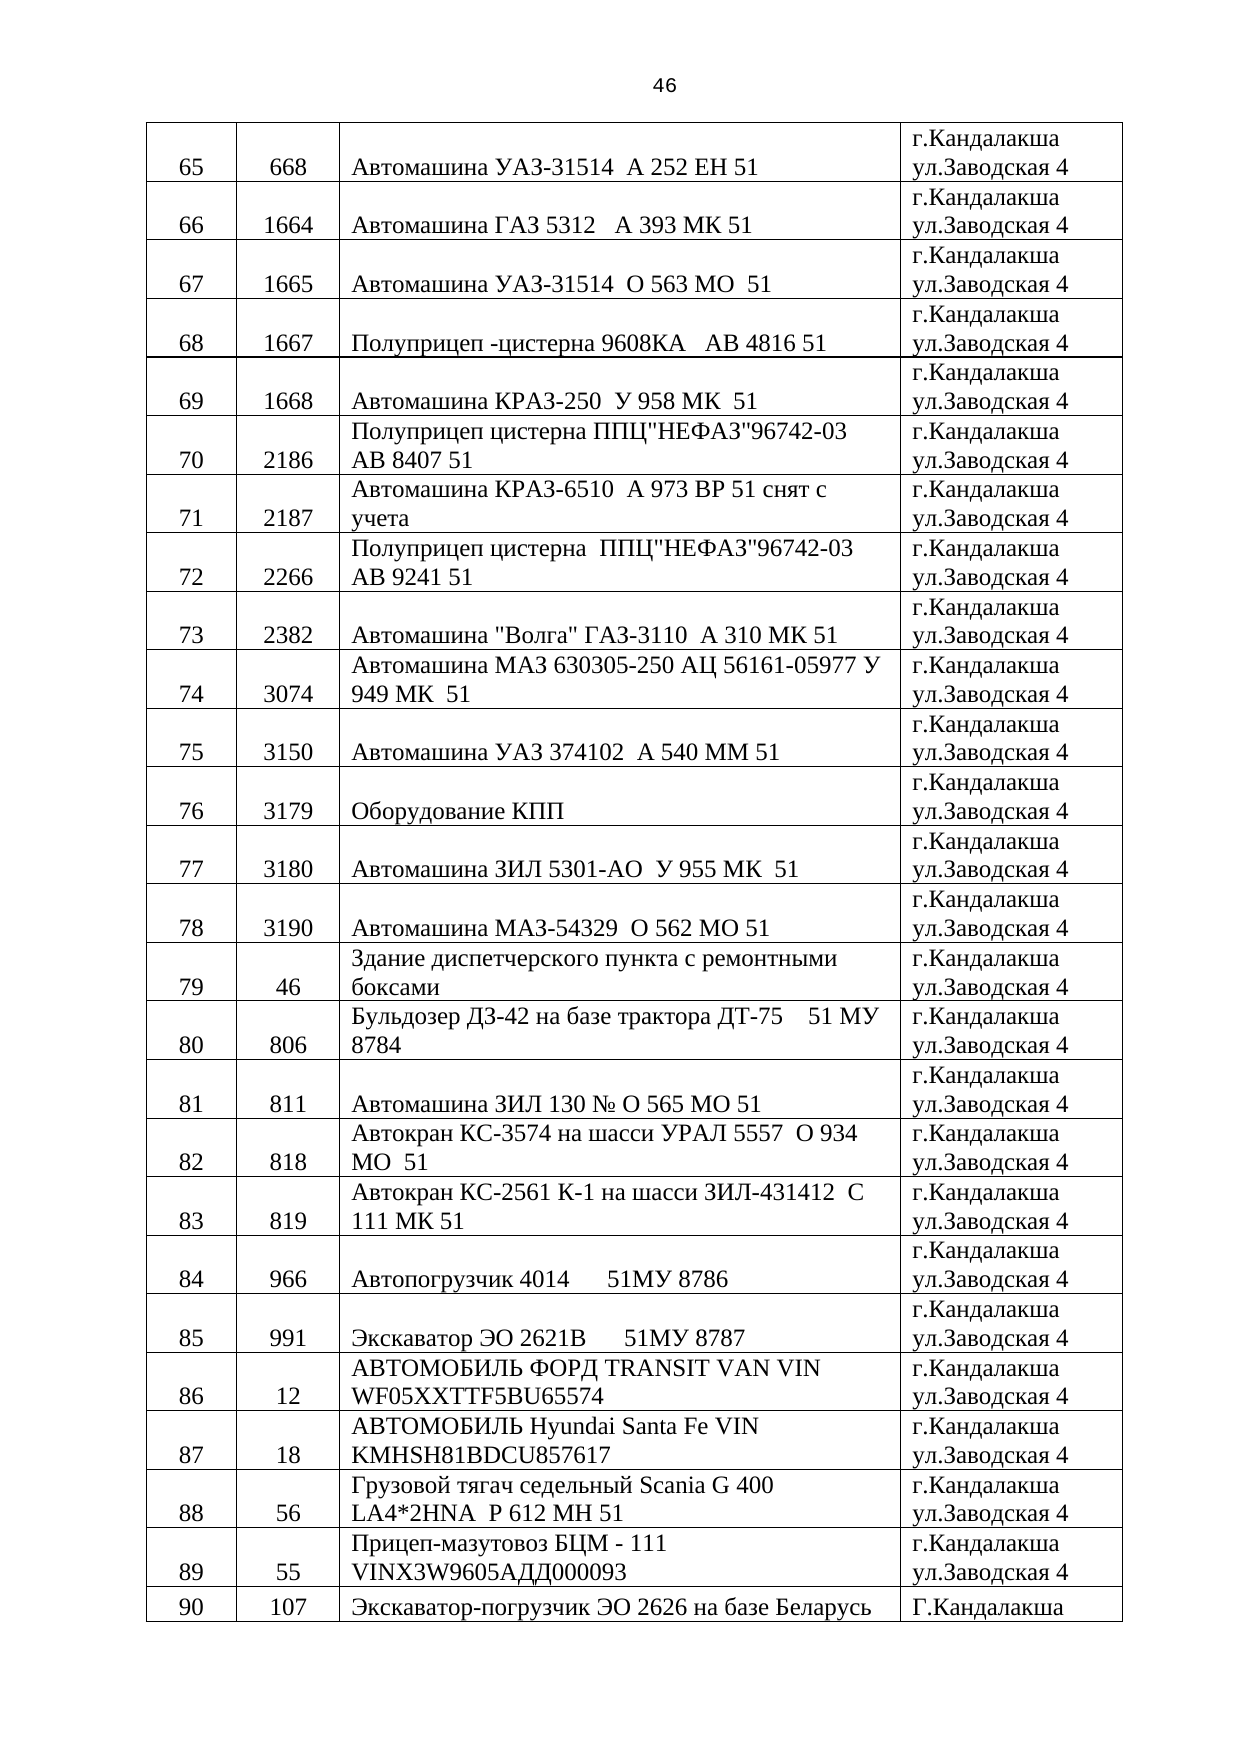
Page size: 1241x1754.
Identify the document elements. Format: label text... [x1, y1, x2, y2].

table_cell 72 [147, 533, 236, 591]
table_cell 68 [147, 299, 236, 356]
table_cell Автомашина УАЗ 374102 А 540 ММ 51 [340, 709, 900, 766]
table_cell г.Кандалакша ул.Заводская 4 [901, 358, 1122, 415]
table_cell Автомашина ЗИЛ 5301-АО У 955 МК 51 [340, 826, 900, 883]
table_cell 46 [237, 943, 339, 1000]
table_cell Оборудование КПП [340, 767, 900, 825]
table_cell Автомашина УАЗ-31514 О 563 МО 51 [340, 240, 900, 298]
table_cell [901, 1587, 1122, 1621]
table_cell г.Кандалакша ул.Заводская 4 [901, 767, 1122, 825]
table_cell г.Кандалакша ул.Заводская 4 [901, 182, 1122, 239]
table_cell АВТОМОБИЛЬ Hyundai Santa Fe VIN KMHSH81BDCU857617 [340, 1411, 900, 1469]
table_cell 67 [147, 240, 236, 298]
table_cell 668 [237, 123, 339, 181]
table_cell 18 [237, 1411, 339, 1469]
table_cell Здание диспетчерского пункта с ремонтными боксами [340, 943, 900, 1000]
table_cell 74 [147, 650, 236, 708]
table_cell Грузовой тягач седельный Scania G 400 LA4*2HNA Р 612 МН 51 [340, 1470, 900, 1527]
table_cell г.Кандалакша ул.Заводская 4 [901, 826, 1122, 883]
table_cell Полуприцеп цистерна ППЦ"НЕФАЗ"96742-03 АВ 9241 51 [340, 533, 900, 591]
table_cell Автомашина МАЗ-54329 О 562 МО 51 [340, 884, 900, 942]
table_cell Полуприцеп цистерна ППЦ"НЕФАЗ"96742-03 АВ 8407 51 [340, 416, 900, 473]
table_cell 1668 [237, 358, 339, 415]
table_cell Автокран КС-3574 на шасси УРАЛ 5557 О 934 МО 51 [340, 1119, 900, 1176]
table_cell Автопогрузчик 4014 51МУ 8786 [340, 1236, 900, 1293]
table_cell 80 [147, 1001, 236, 1059]
table_cell г.Кандалакша ул.Заводская 4 [901, 240, 1122, 298]
table_cell 811 [237, 1060, 339, 1117]
table_cell г.Кандалакша ул.Заводская 4 [901, 1060, 1122, 1117]
table_cell Автомашина МАЗ 630305-250 АЦ 56161-05977 У 949 МК 51 [340, 650, 900, 708]
table_cell 83 [147, 1177, 236, 1234]
table_cell г.Кандалакша ул.Заводская 4 [901, 1353, 1122, 1410]
table_cell 2187 [237, 475, 339, 532]
table_cell г.Кандалакша ул.Заводская 4 [901, 299, 1122, 356]
table_cell 1664 [237, 182, 339, 239]
table_cell 1667 [237, 299, 339, 356]
table_cell 107 [237, 1587, 339, 1621]
table_cell Автомашина ГАЗ 5312 А 393 МК 51 [340, 182, 900, 239]
table_cell 2382 [237, 592, 339, 649]
table_cell г.Кандалакша ул.Заводская 4 [901, 650, 1122, 708]
table_cell 55 [237, 1528, 339, 1586]
table_cell 3179 [237, 767, 339, 825]
table_cell 3074 [237, 650, 339, 708]
table_cell 1665 [237, 240, 339, 298]
table_cell 12 [237, 1353, 339, 1410]
table_cell 70 [147, 416, 236, 473]
table_cell 2186 [237, 416, 339, 473]
table_cell г.Кандалакша ул.Заводская 4 [901, 1177, 1122, 1234]
table_cell г.Кандалакша ул.Заводская 4 [901, 1001, 1122, 1059]
table_cell г.Кандалакша ул.Заводская 4 [901, 1294, 1122, 1352]
table_cell 56 [237, 1470, 339, 1527]
table_cell г.Кандалакша ул.Заводская 4 [901, 943, 1122, 1000]
table_cell 90 [147, 1587, 236, 1621]
table_cell г.Кандалакша ул.Заводская 4 [901, 1470, 1122, 1527]
table_cell 89 [147, 1528, 236, 1586]
table_cell Автомашина УАЗ-31514 А 252 ЕН 51 [340, 123, 900, 181]
table_cell 75 [147, 709, 236, 766]
table_cell 73 [147, 592, 236, 649]
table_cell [340, 1587, 900, 1621]
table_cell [901, 123, 1122, 181]
table_cell 966 [237, 1236, 339, 1293]
table_cell 71 [147, 475, 236, 532]
table_cell 991 [237, 1294, 339, 1352]
table_cell Автомашина "Волга" ГАЗ-3110 А 310 МК 51 [340, 592, 900, 649]
table_cell г.Кандалакша ул.Заводская 4 [901, 709, 1122, 766]
table_cell Автомашина КРАЗ-250 У 958 МК 51 [340, 358, 900, 415]
table_cell 79 [147, 943, 236, 1000]
table_cell 77 [147, 826, 236, 883]
table_cell 86 [147, 1353, 236, 1410]
table_cell Автомашина ЗИЛ 130 № О 565 МО 51 [340, 1060, 900, 1117]
table_cell г.Кандалакша ул.Заводская 4 [901, 1528, 1122, 1586]
table_cell г.Кандалакша ул.Заводская 4 [901, 592, 1122, 649]
table_cell Автокран КС-2561 К-1 на шасси ЗИЛ-431412 С 111 МК 51 [340, 1177, 900, 1234]
table_cell 806 [237, 1001, 339, 1059]
table_cell 76 [147, 767, 236, 825]
table_cell 84 [147, 1236, 236, 1293]
table_cell г.Кандалакша ул.Заводская 4 [901, 533, 1122, 591]
table_cell 65 [147, 123, 236, 181]
table_cell 85 [147, 1294, 236, 1352]
table_cell г.Кандалакша ул.Заводская 4 [901, 475, 1122, 532]
table_cell г.Кандалакша ул.Заводская 4 [901, 1411, 1122, 1469]
table_cell 818 [237, 1119, 339, 1176]
table_cell г.Кандалакша ул.Заводская 4 [901, 1236, 1122, 1293]
table_cell Бульдозер ДЗ-42 на базе трактора ДТ-75 51 МУ 8784 [340, 1001, 900, 1059]
table_cell Автомашина КРАЗ-6510 А 973 ВР 51 снят с учета [340, 475, 900, 532]
table_cell 819 [237, 1177, 339, 1234]
table_cell 88 [147, 1470, 236, 1527]
table_cell г.Кандалакша ул.Заводская 4 [901, 416, 1122, 473]
table_cell 82 [147, 1119, 236, 1176]
table_cell 81 [147, 1060, 236, 1117]
table_cell 69 [147, 358, 236, 415]
table_cell г.Кандалакша ул.Заводская 4 [901, 884, 1122, 942]
table_cell Экскаватор ЭО 2621В 51МУ 8787 [340, 1294, 900, 1352]
table_cell 3190 [237, 884, 339, 942]
table_cell АВТОМОБИЛЬ ФОРД TRANSIT VAN VIN WF05XXTTF5BU65574 [340, 1353, 900, 1410]
table_cell 2266 [237, 533, 339, 591]
table_cell 3180 [237, 826, 339, 883]
table_cell 66 [147, 182, 236, 239]
table_cell 3150 [237, 709, 339, 766]
table_cell Полуприцеп -цистерна 9608КА АВ 4816 51 [340, 299, 900, 356]
table_cell 78 [147, 884, 236, 942]
table_cell 87 [147, 1411, 236, 1469]
table_cell г.Кандалакша ул.Заводская 4 [901, 1119, 1122, 1176]
table_cell Прицеп-мазутовоз БЦМ - 111 VINX3W9605АДД000093 [340, 1528, 900, 1586]
